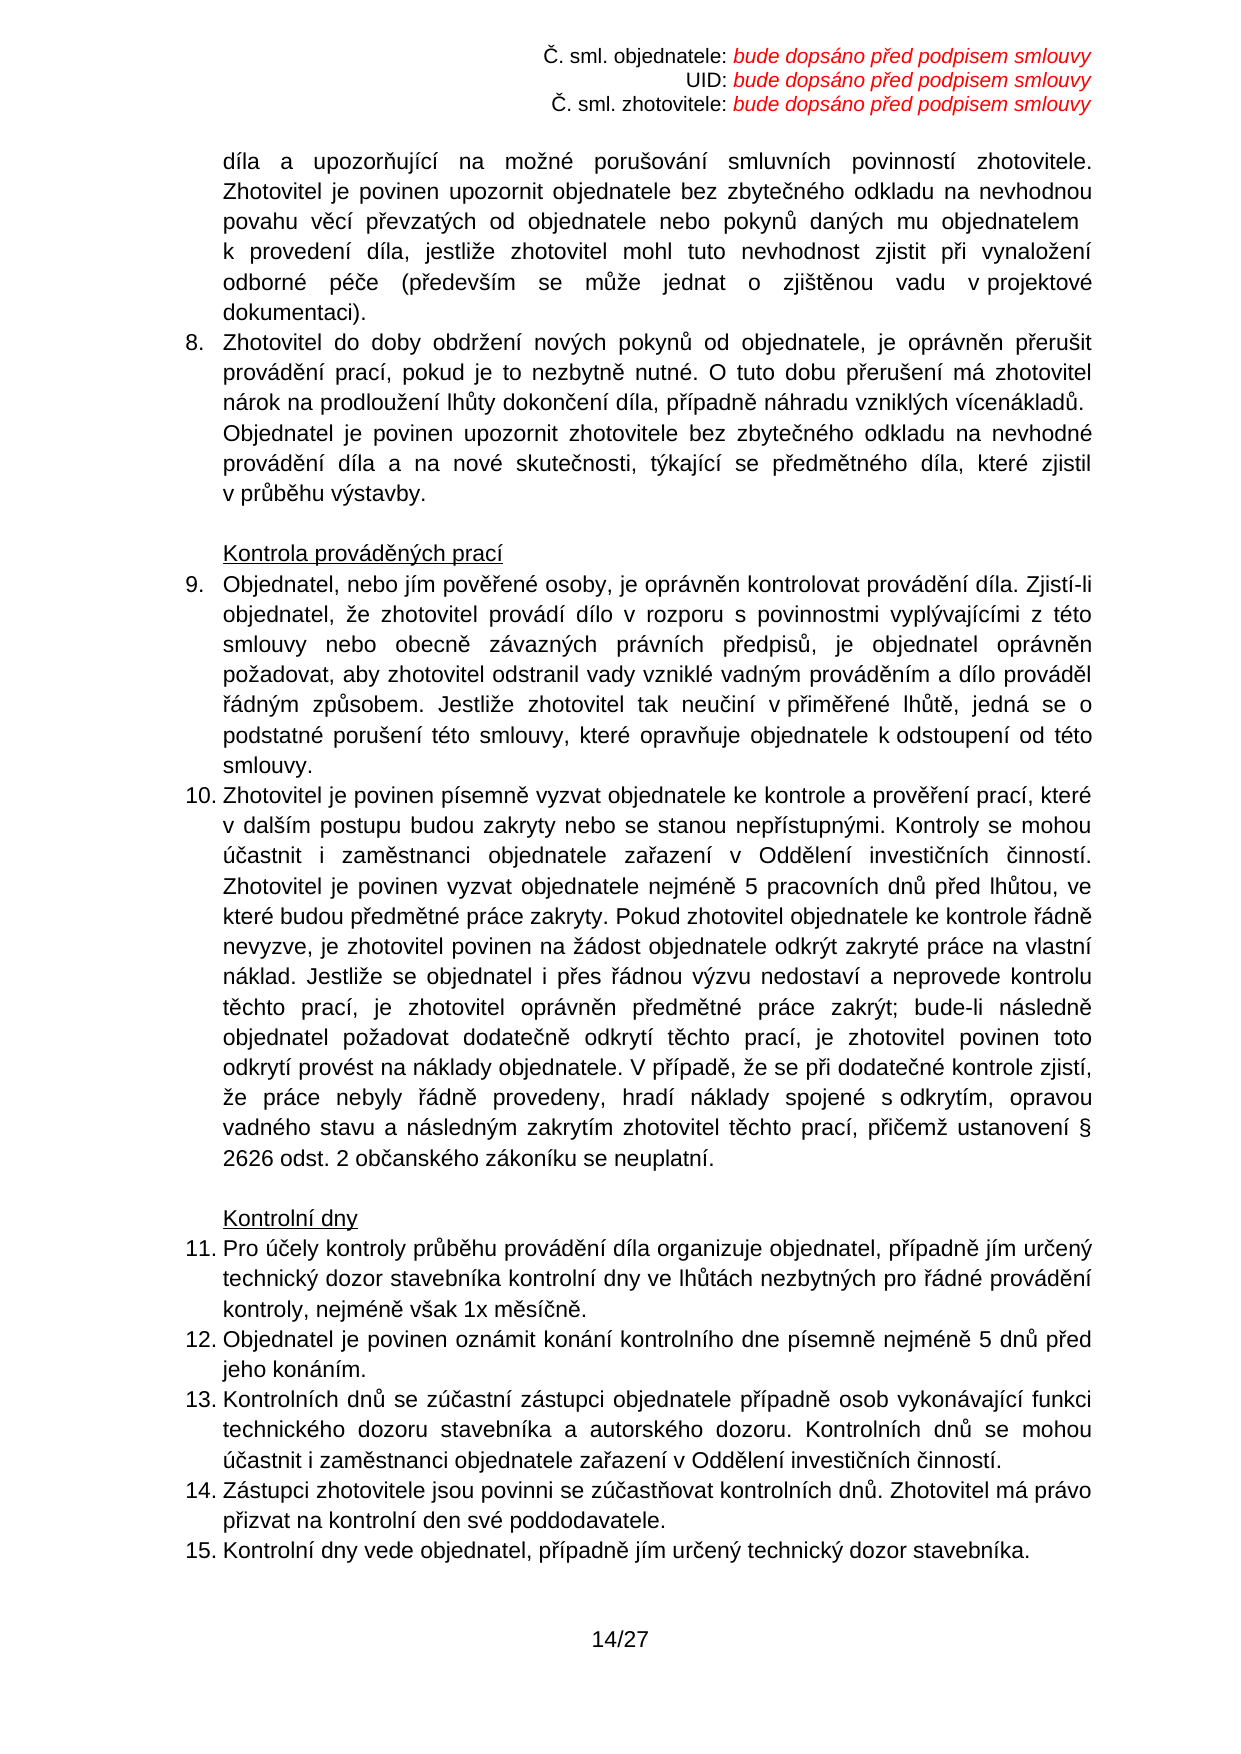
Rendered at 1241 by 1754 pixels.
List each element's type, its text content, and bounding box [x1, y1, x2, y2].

list Zástupci zhotovitele jsou povinni se zúčastňovat kontrolních dnů. Zhotovitel má právo přizvat na kontrolní den své poddodavatele. [185, 1477, 1093, 1533]
list Kontrolních dnů se zúčastní zástupci objednatele případně osob vykonávající funkci technického dozoru stavebníka a autorského dozoru. Kontrolních dnů se mohou účastnit i zaměstnanci objednatele zařazení v Oddělení investičních činností. [185, 1386, 1093, 1473]
list Zhotovitel je povinen písemně vyzvat objednatele ke kontrole a prověření prací, které v dalším postupu budou zakryty nebo se stanou nepřístupnými. Kontroly se mohou účastnit i zaměstnanci objednatele zařazení v Oddělení investičních činností. Zhotovitel je povinen vyzvat objednatele nejméně 5 pracovních dnů před lhůtou, ve které budou předmětné práce zakryty. Pokud zhotovitel objednatele ke kontrole řádně nevyzve, je zhotovitel povinen na žádost objednatele odkrýt zakryté práce na vlastní náklad. Jestliže se objednatel i přes řádnou výzvu nedostaví a neprovede kontrolu těchto prací, je zhotovitel oprávněn předmětné práce zakrýt; bude-li následně objednatel požadovat dodatečně odkrytí těchto prací, je zhotovitel povinen toto odkrytí provést na náklady objednatele. V případě, že se při dodatečné kontrole zjistí, že práce nebyly řádně provedeny, hradí náklady spojené s odkrytím, opravou vadného stavu a následným zakrytím zhotovitel těchto prací, přičemž ustanovení § 2626 odst. 2 občanského zákoníku se neuplatní. [185, 782, 1093, 1171]
list Kontrolní dny vede objednatel, případně jím určený technický dozor stavebníka. [185, 1537, 1093, 1563]
list Objednatel, nebo jím pověřené osoby, je oprávněn kontrolovat provádění díla. Zjistí-li objednatel, že zhotovitel provádí dílo v rozporu s povinnostmi vyplývajícími z této smlouvy nebo obecně závazných právních předpisů, je objednatel oprávněn požadovat, aby zhotovitel odstranil vady vzniklé vadným prováděním a dílo prováděl řádným způsobem. Jestliže zhotovitel tak neučiní v přiměřené lhůtě, jedná se o podstatné porušení této smlouvy, které opravňuje objednatele k odstoupení od této smlouvy. [185, 571, 1093, 778]
list Pro účely kontroly průběhu provádění díla organizuje objednatel, případně jím určený technický dozor stavebníka kontrolní dny ve lhůtách nezbytných pro řádné provádění kontroly, nejméně však 1x měsíčně. [185, 1235, 1093, 1322]
list Zhotovitel do doby obdržení nových pokynů od objednatele, je oprávněn přerušit provádění prací, pokud je to nezbytně nutné. O tuto dobu přerušení má zhotovitel nárok na prodloužení lhůty dokončení díla, případně náhradu vzniklých vícenákladů. Objednatel je povinen upozornit zhotovitele bez zbytečného odkladu na nevhodné provádění díla a na nové skutečnosti, týkající se předmětného díla, které zjistil v průběhu výstavby. [185, 329, 1093, 506]
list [185, 148, 1093, 325]
list Kontrolní dny [223, 1205, 1093, 1231]
list Objednatel je povinen oznámit konání kontrolního dne písemně nejméně 5 dnů před jeho konáním. [185, 1326, 1093, 1382]
list Kontrola prováděných prací [223, 510, 1093, 567]
